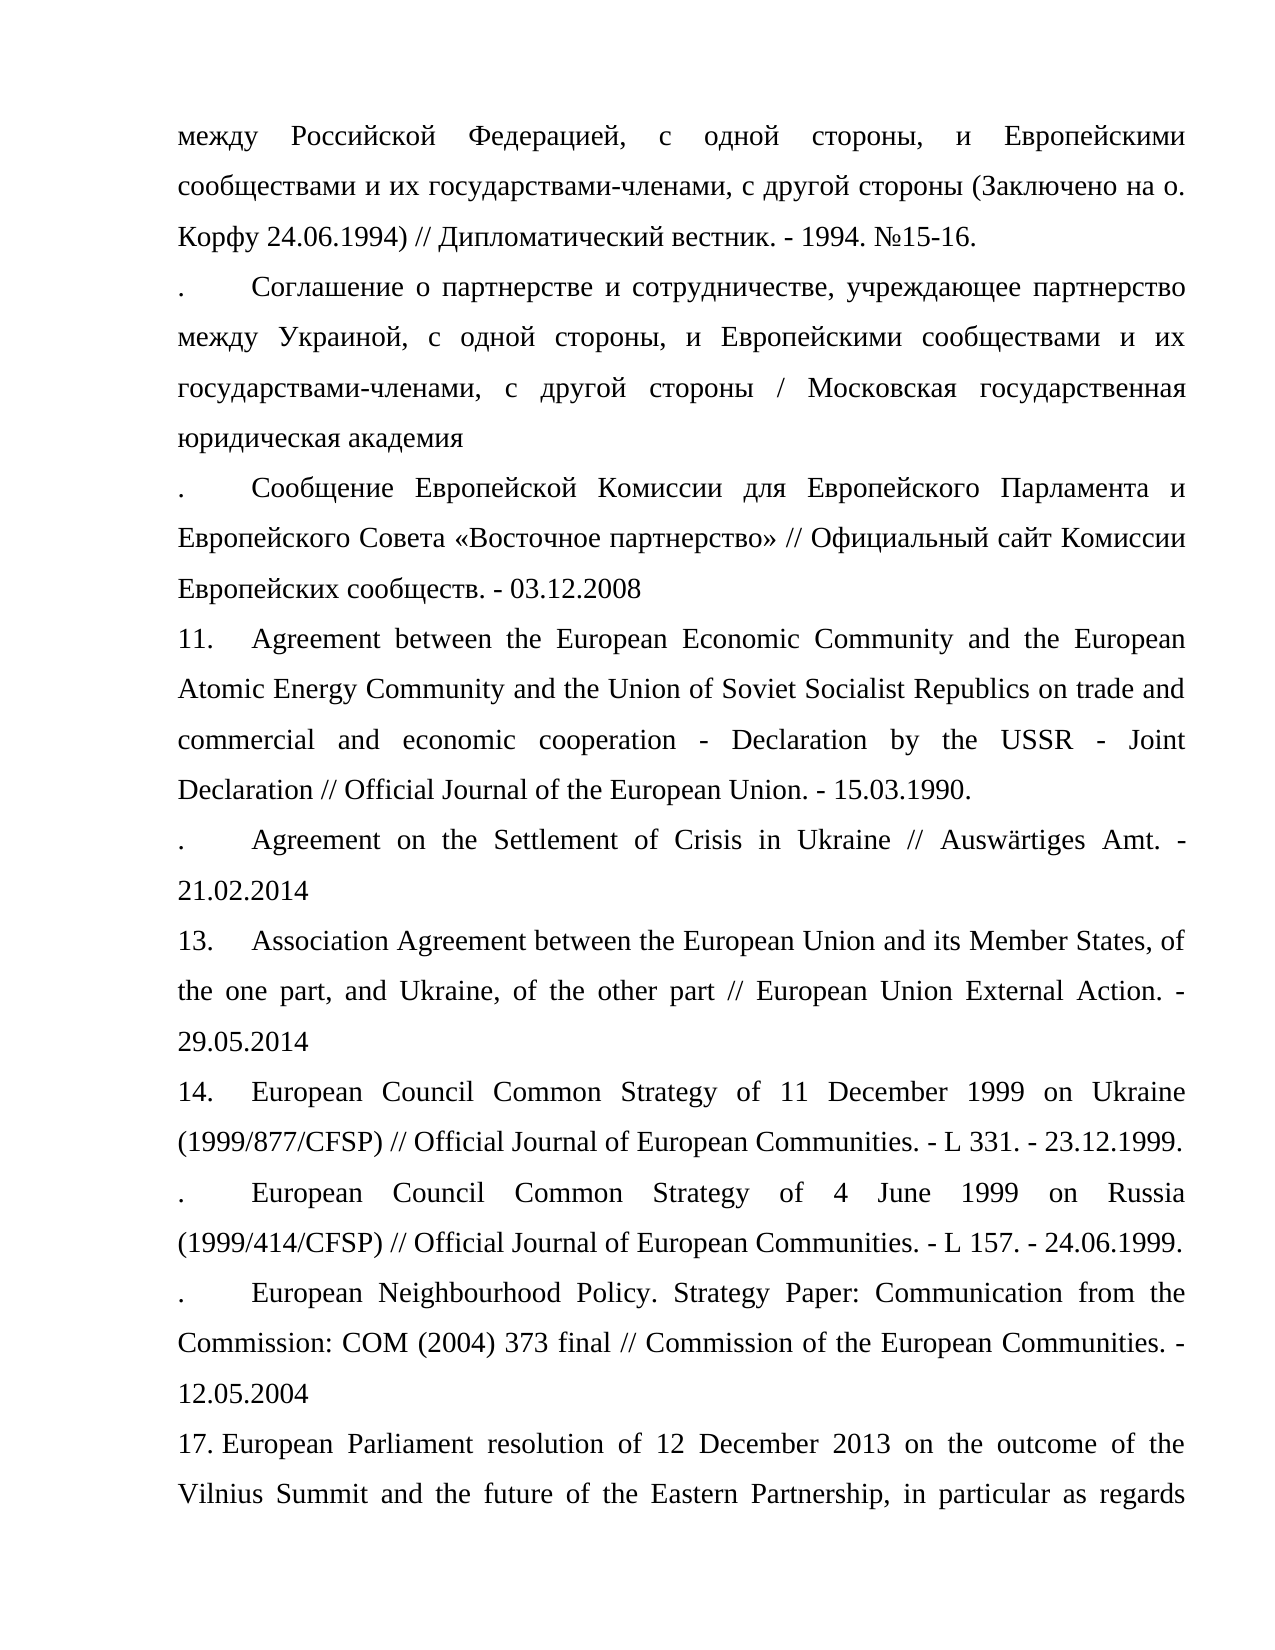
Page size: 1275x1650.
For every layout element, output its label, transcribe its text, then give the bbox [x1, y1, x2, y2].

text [177, 1426, 1186, 1510]
text 14. European Council Common Strategy of 11 December 1999 on Ukraine (1999/877/CFSP) // Official Journal of European Communities. - L 331. - 23.12.1999. [177, 1074, 1186, 1158]
text . Сообщение Европейской Комиссии для Европейского Парламента и Европейского Совета «Восточное партнерство» // Официальный сайт Комиссии Европейских сообществ. - 03.12.2008 [177, 470, 1186, 604]
text . European Council Common Strategy of 4 June 1999 on Russia (1999/414/CFSP) // Official Journal of European Communities. - L 157. - 24.06.1999. [177, 1175, 1186, 1258]
text 13. Association Agreement between the European Union and its Member States, of the one part, and Ukraine, of the other part // European Union External Action. - 29.05.2014 [177, 923, 1186, 1057]
text . Соглашение о партнерстве и сотрудничестве, учреждающее партнерство между Украиной, с одной стороны, и Европейскими сообществами и их государствами-членами, с другой стороны / Московская государственная юридическая академия [177, 269, 1186, 453]
text . European Neighbourhood Policy. Strategy Paper: Communication from the Commission: COM (2004) 373 final // Commission of the European Communities. - 12.05.2004 [177, 1275, 1186, 1409]
text 11. Agreement between the European Economic Community and the European Atomic Energy Community and the Union of Soviet Socialist Republics on trade and commercial and economic cooperation - Declaration by the USSR - Joint Declaration // Official Journal of the European Union. - 15.03.1990. [177, 621, 1186, 806]
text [177, 118, 1186, 252]
text . Agreement on the Settlement of Crisis in Ukraine // Auswärtiges Amt. - 21.02.2014 [177, 822, 1186, 906]
